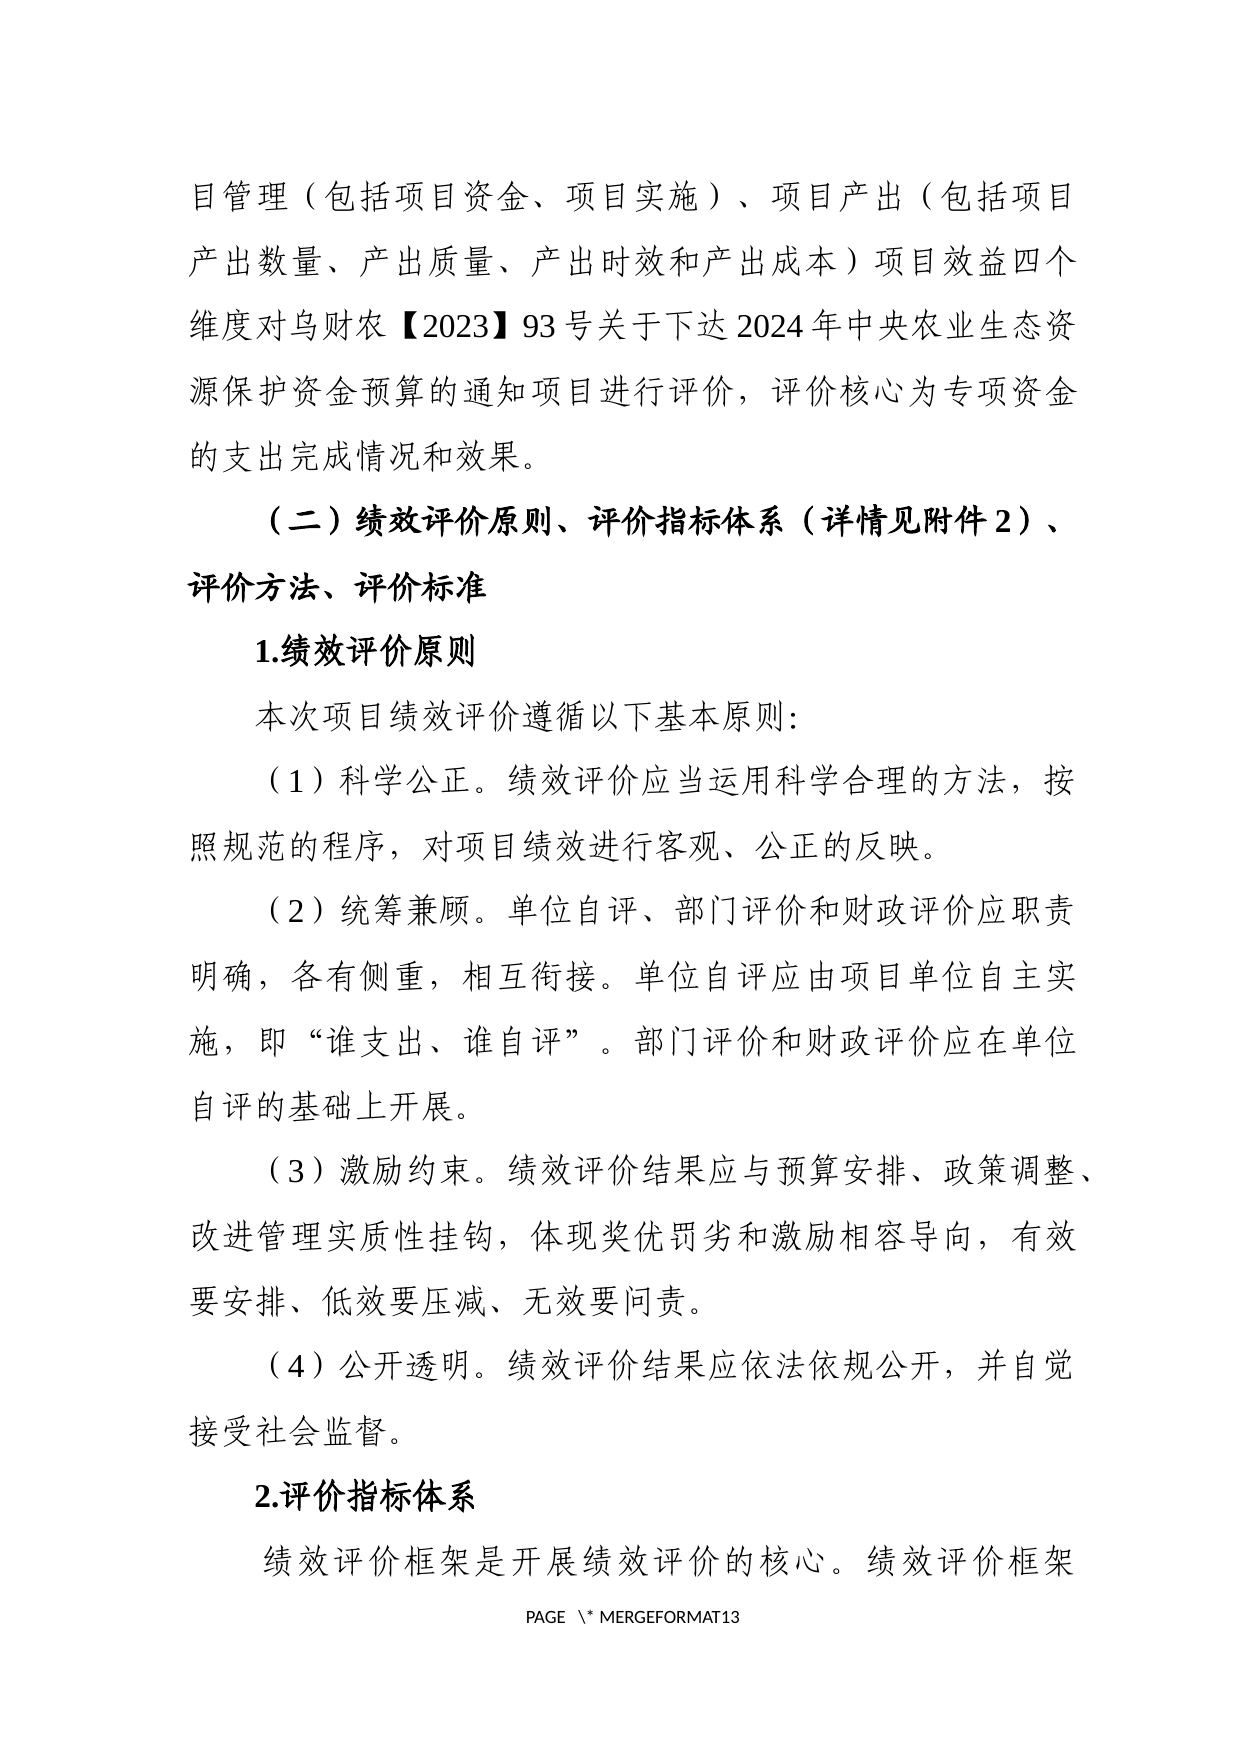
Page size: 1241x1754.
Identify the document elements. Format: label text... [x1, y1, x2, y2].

title （3）激励约束。绩效评价结果应与预算安排、政策调整、改进管理实质性挂钩，体现奖优罚劣和激励相容导向，有效要安排、低效要压减、无效要问责。 [187, 1137, 1078, 1332]
title （4）公开透明。绩效评价结果应依法依规公开，并自觉接受社会监督。 [187, 1332, 1078, 1462]
text （二）绩效评价原则、评价指标体系（详情见附件2）、评价方法、评价标准 [187, 487, 1078, 617]
text 本次项目绩效评价遵循以下基本原则： [187, 682, 1078, 747]
text 2.评价指标体系 [187, 1462, 1078, 1527]
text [187, 1527, 1078, 1592]
title （2）统筹兼顾。单位自评、部门评价和财政评价应职责明确，各有侧重，相互衔接。单位自评应由项目单位自主实施，即“谁支出、谁自评”。部门评价和财政评价应在单位自评的基础上开展。 [187, 877, 1078, 1137]
title （1）科学公正。绩效评价应当运用科学合理的方法，按照规范的程序，对项目绩效进行客观、公正的反映。 [187, 747, 1078, 877]
text 1.绩效评价原则 [187, 617, 1078, 682]
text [187, 162, 1078, 487]
